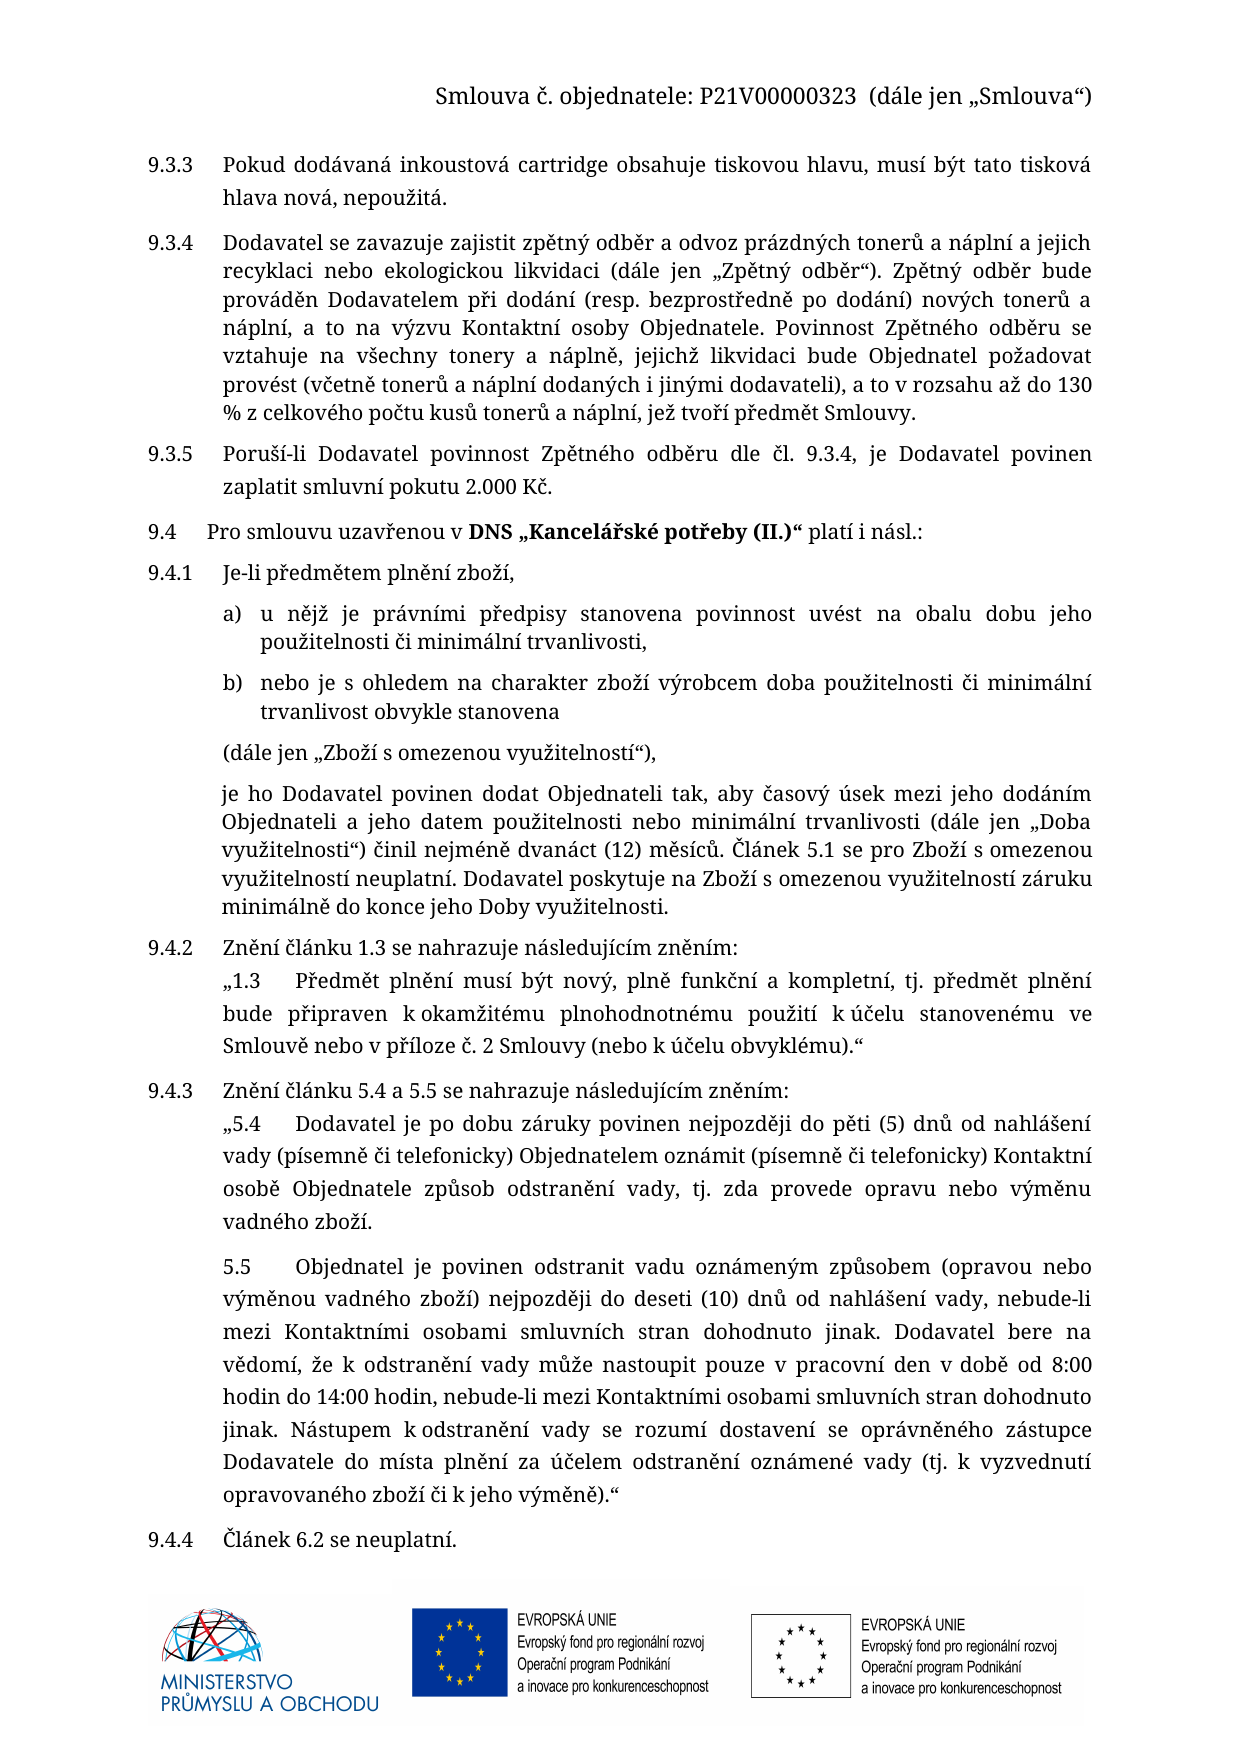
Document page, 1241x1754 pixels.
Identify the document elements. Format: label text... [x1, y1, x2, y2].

picture [147, 1579, 1084, 1726]
list Poruší-li Dodavatel povinnost Zpětného odběru dle čl. 9.3.4, je Dodavatel povinen zaplatit smluvní pokutu 2.000 Kč. [148, 439, 1093, 501]
list „5.4 Dodavatel je po dobu záruky povinen nejpozději do pěti (5) dnů od nahlášení vady (písemně či telefonicky) Objednatelem oznámit (písemně či telefonicky) Kontaktní osobě Objednatele způsob odstranění vady, tj. zda provede opravu nebo výměnu vadného zboží. [223, 1109, 1093, 1235]
text je ho Dodavatel povinen dodat Objednateli tak, aby časový úsek mezi jeho dodáním Objednateli a jeho datem použitelnosti nebo minimální trvanlivosti (dále jen „Doba využitelnosti“) činil nejméně dvanáct (12) měsíců. Článek 5.1 se pro Zboží s omezenou využitelností neuplatní. Dodavatel poskytuje na Zboží s omezenou využitelností záruku minimálně do konce jeho Doby využitelnosti. [221, 779, 1093, 921]
list Znění článku 1.3 se nahrazuje následujícím zněním: [148, 933, 1093, 962]
list 5.5 Objednatel je povinen odstranit vadu oznámeným způsobem (opravou nebo výměnou vadného zboží) nejpozději do deseti (10) dnů od nahlášení vady, nebude-li mezi Kontaktními osobami smluvních stran dohodnuto jinak. Dodavatel bere na vědomí, že k odstranění vady může nastoupit pouze v pracovní den v době od 8:00 hodin do 14:00 hodin, nebude-li mezi Kontaktními osobami smluvních stran dohodnuto jinak. Nástupem k odstranění vady se rozumí dostavení se oprávněného zástupce Dodavatele do místa plnění za účelem odstranění oznámené vady (tj. k vyzvednutí opravovaného zboží či k jeho výměně).“ [223, 1252, 1093, 1508]
list Pro smlouvu uzavřenou v DNS „Kancelářské potřeby (II.)“ platí i násl.: [148, 517, 1093, 546]
list nebo je s ohledem na charakter zboží výrobcem doba použitelnosti či minimální trvanlivost obvykle stanovena [223, 668, 1093, 725]
list Je-li předmětem plnění zboží, [148, 558, 1093, 587]
list Dodavatel se zavazuje zajistit zpětný odběr a odvoz prázdných tonerů a náplní a jejich recyklaci nebo ekologickou likvidaci (dále jen „Zpětný odběr“). Zpětný odběr bude prováděn Dodavatelem při dodání (resp. bezprostředně po dodání) nových tonerů a náplní, a to na výzvu Kontaktní osoby Objednatele. Povinnost Zpětného odběru se vztahuje na všechny tonery a náplně, jejichž likvidaci bude Objednatel požadovat provést (včetně tonerů a náplní dodaných i jinými dodavateli), a to v rozsahu až do 130 % z celkového počtu kusů tonerů a náplní, jež tvoří předmět Smlouvy. [148, 228, 1093, 427]
list Znění článku 5.4 a 5.5 se nahrazuje následujícím zněním: [148, 1076, 1093, 1105]
list „1.3 Předmět plnění musí být nový, plně funkční a kompletní, tj. předmět plnění bude připraven k okamžitému plnohodnotnému použití k účelu stanovenému ve Smlouvě nebo v příloze č. 2 Smlouvy (nebo k účelu obvyklému).“ [223, 966, 1093, 1060]
list Pokud dodávaná inkoustová cartridge obsahuje tiskovou hlavu, musí být tato tisková hlava nová, nepoužitá. [148, 150, 1093, 211]
list Článek 6.2 se neuplatní. [148, 1525, 1093, 1554]
text (dále jen „Zboží s omezenou využitelností“), [223, 738, 1093, 766]
list u nějž je právními předpisy stanovena povinnost uvést na obalu dobu jeho použitelnosti či minimální trvanlivosti, [223, 599, 1093, 656]
